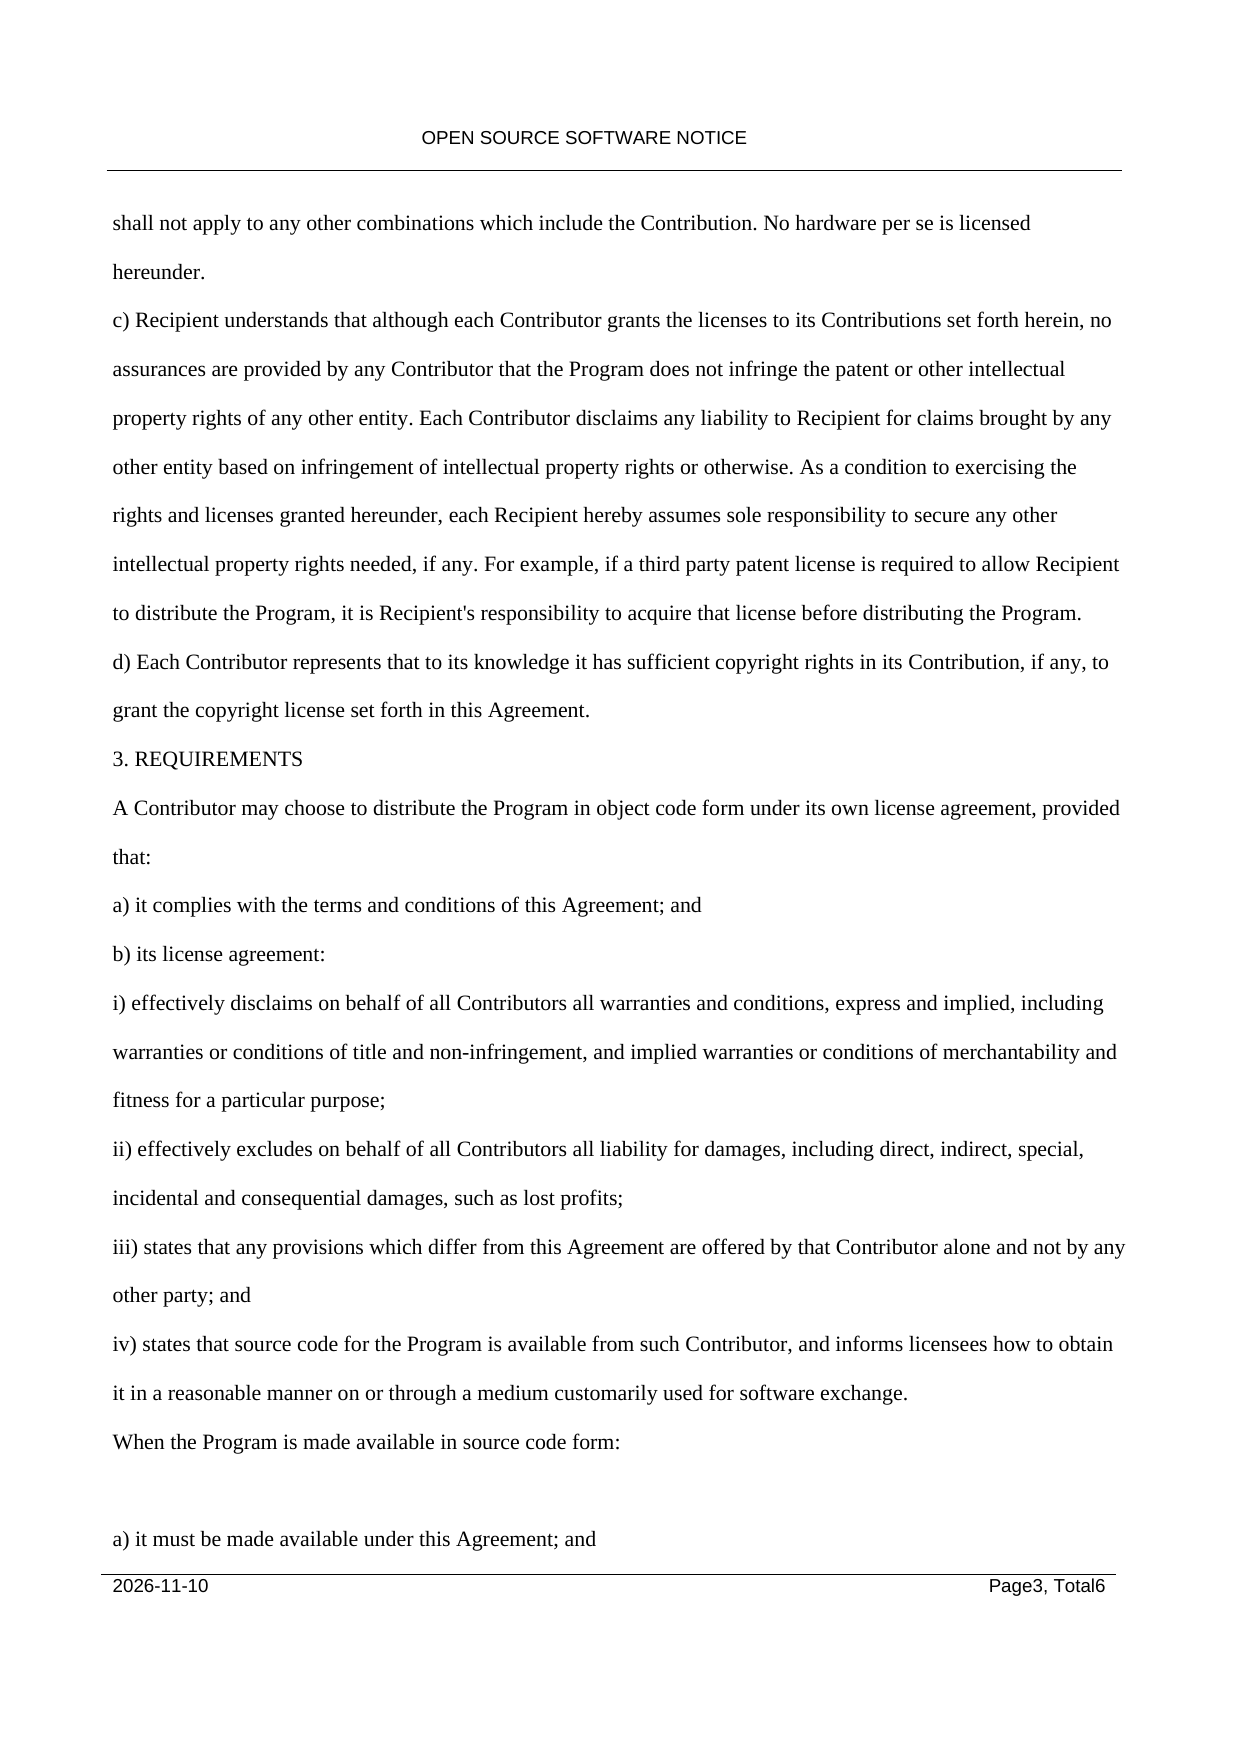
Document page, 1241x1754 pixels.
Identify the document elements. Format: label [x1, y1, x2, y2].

text [112, 206, 1128, 1555]
